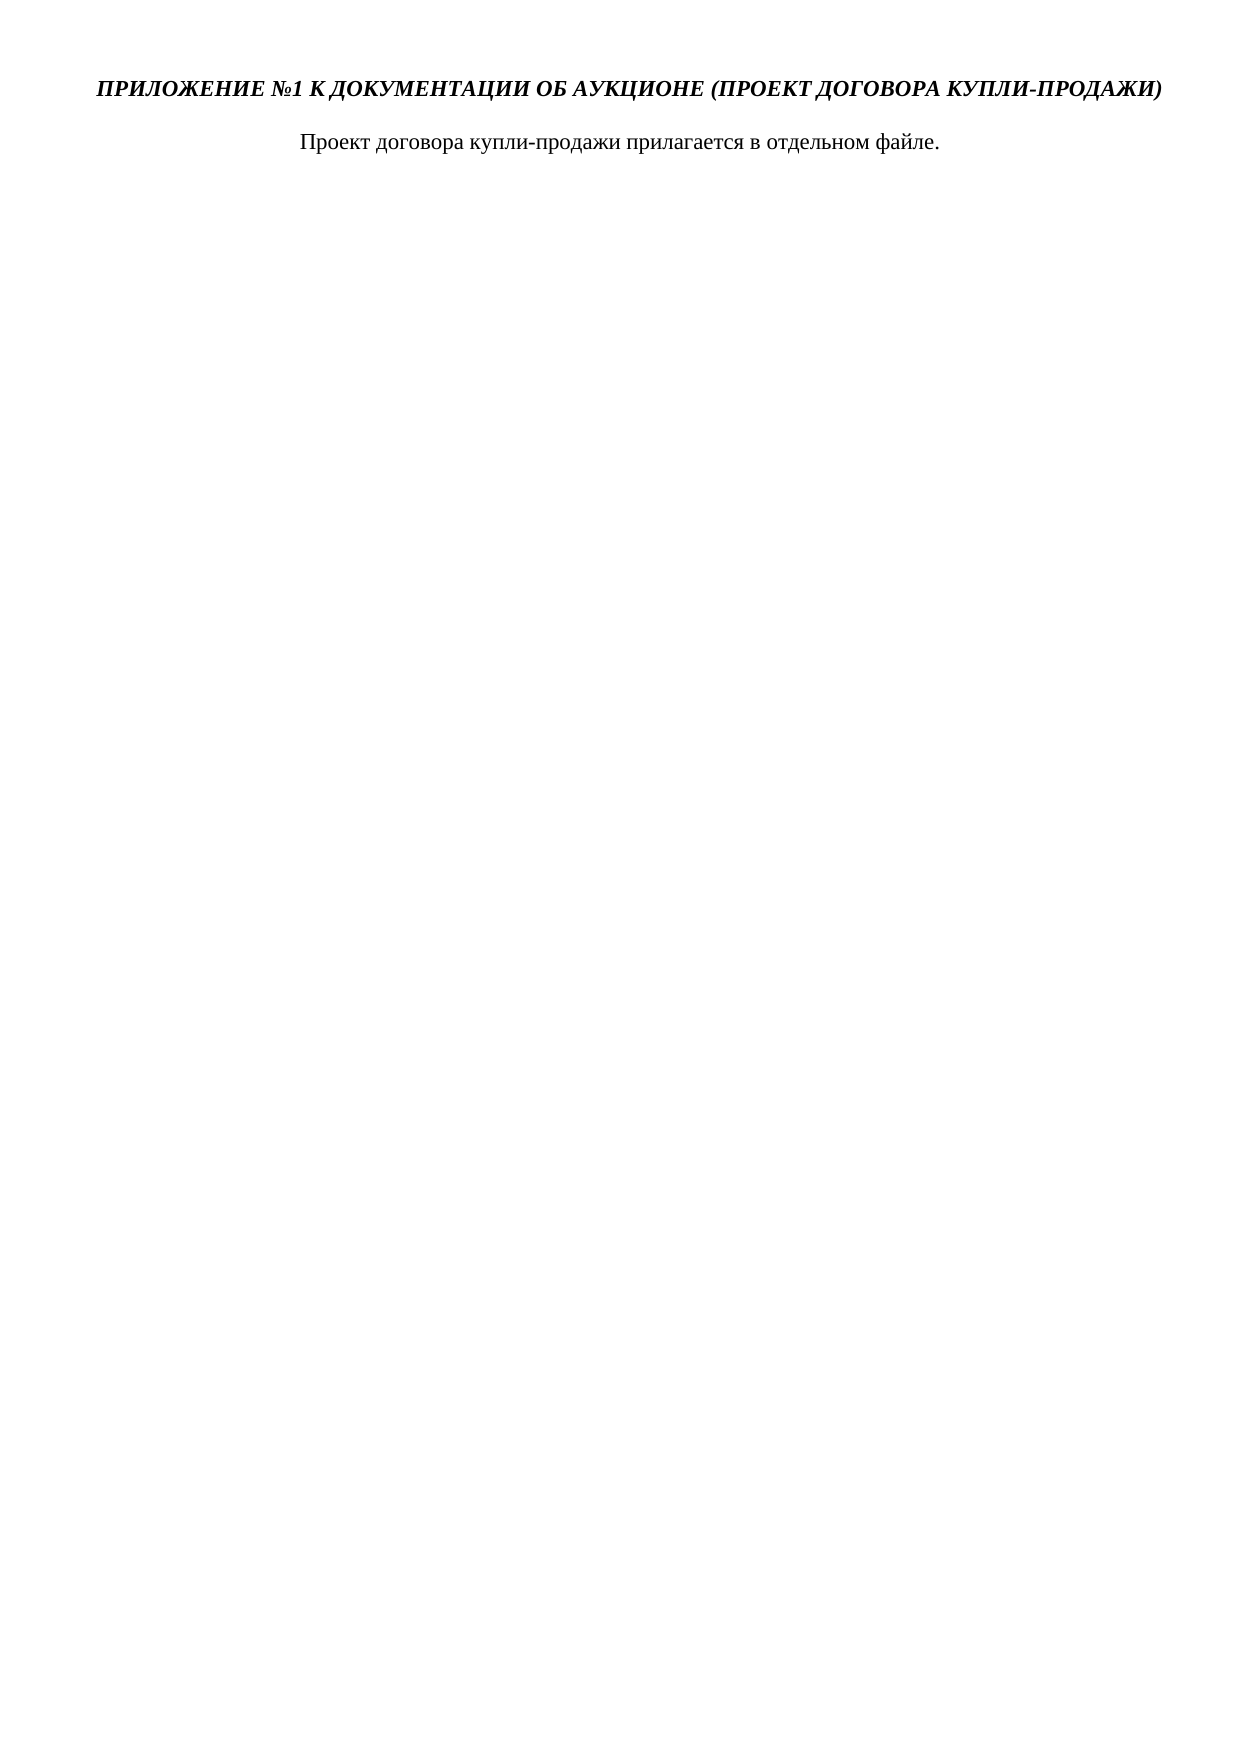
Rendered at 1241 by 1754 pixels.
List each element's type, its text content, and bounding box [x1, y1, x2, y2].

subtitle Приложение №1 к документации об аукционе (Проект договора купли-продажи) [75, 75, 1165, 101]
text Проект договора купли-продажи прилагается в отдельном файле. [75, 128, 1165, 154]
